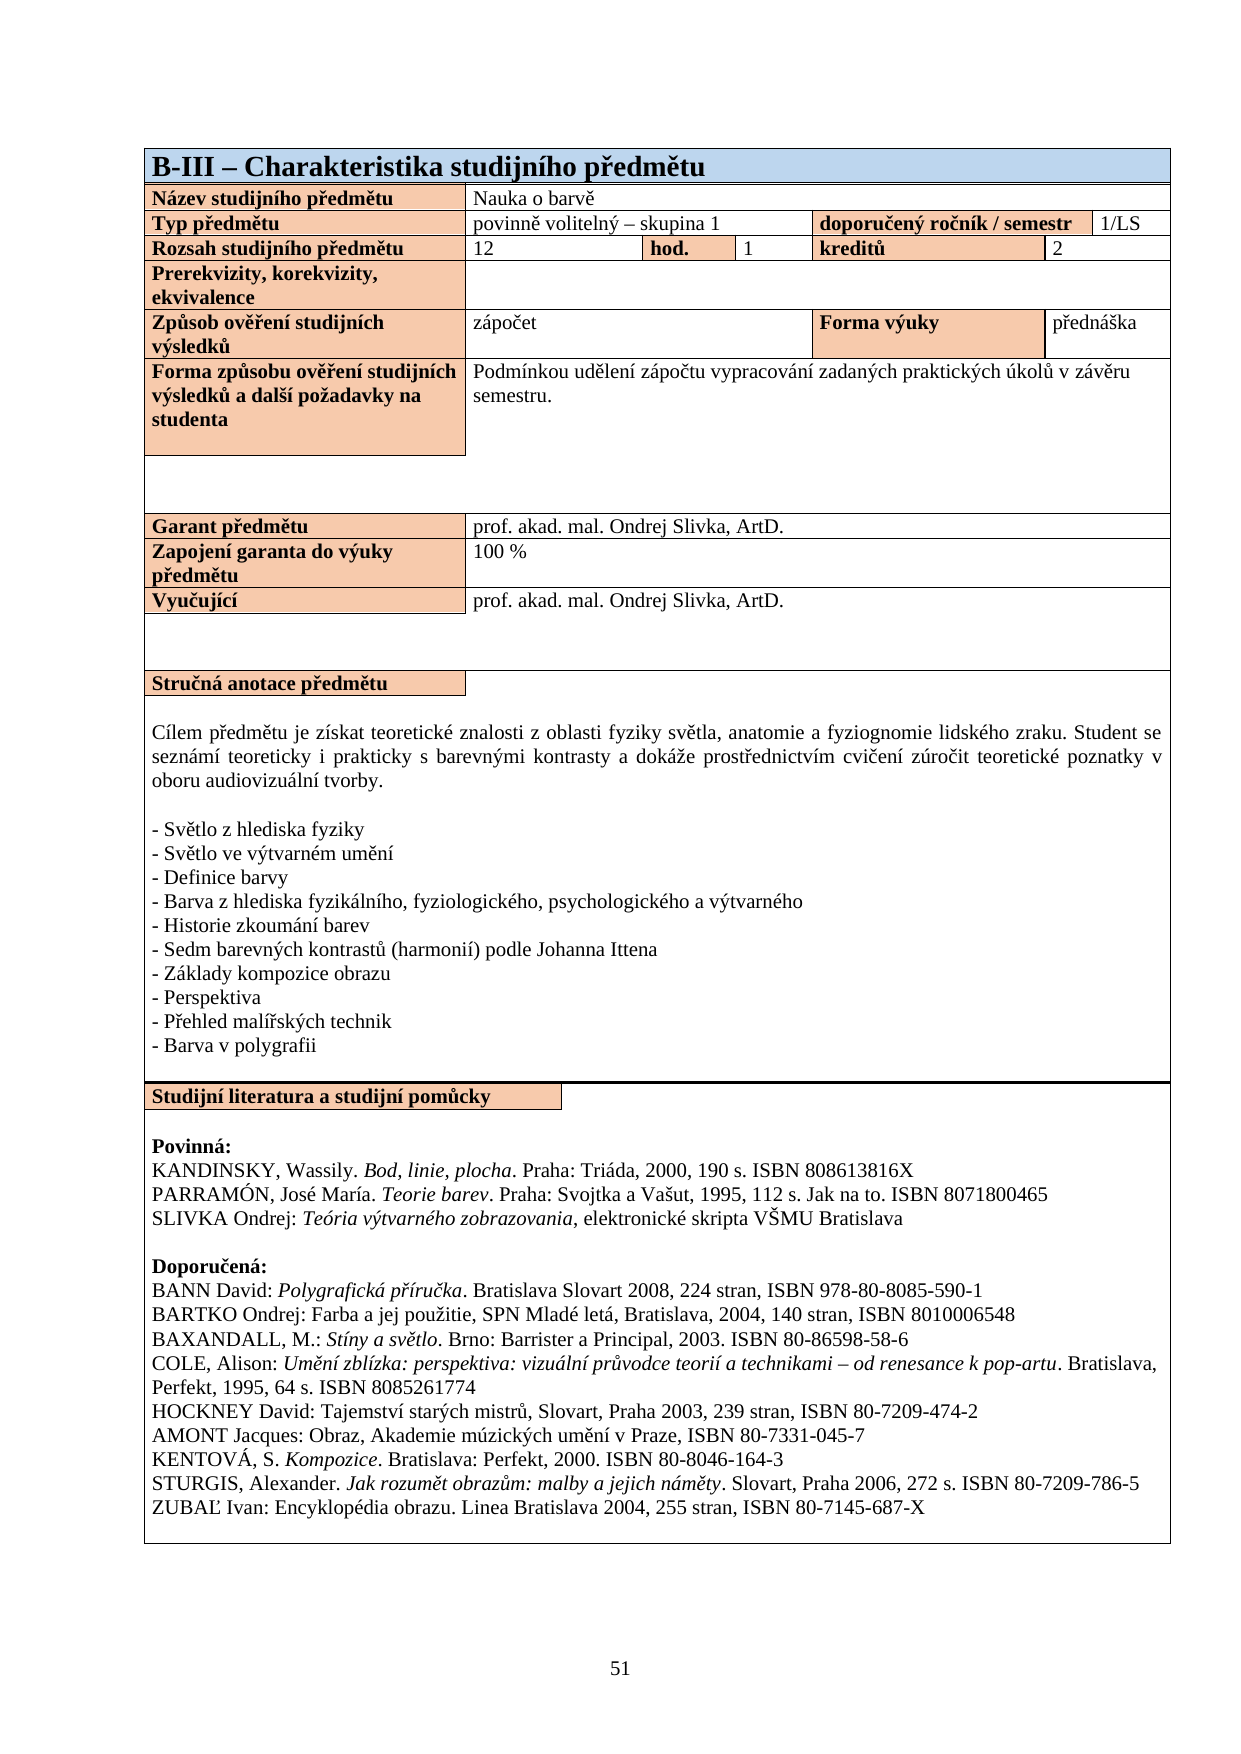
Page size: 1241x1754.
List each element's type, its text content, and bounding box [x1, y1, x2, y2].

table_cell doporučený ročník / semestr [813, 211, 1092, 234]
table_cell Způsob ověření studijních výsledků [145, 310, 465, 358]
table_header B-III – Charakteristika studijního předmětu [145, 149, 1170, 182]
table_cell 12 [466, 236, 642, 260]
table_cell [562, 1084, 1170, 1109]
table_cell Vyučující [145, 588, 465, 612]
table_cell 100 % [466, 539, 1170, 587]
table_cell Rozsah studijního předmětu [145, 236, 465, 260]
table_cell Nauka o barvě [466, 185, 1170, 209]
table_cell 1 [736, 236, 812, 260]
table_cell přednáška [1046, 310, 1170, 358]
table_cell 1/LS [1093, 211, 1170, 234]
table_cell Forma způsobu ověření studijních výsledků a další požadavky na studenta [145, 359, 465, 455]
table_cell Prerekvizity, korekvizity, ekvivalence [145, 261, 465, 309]
table_cell Forma výuky [813, 310, 1044, 358]
table_cell prof. akad. mal. Ondrej Slivka, ArtD. [466, 514, 1170, 538]
table_cell Cílem předmětu je získat teoretické znalosti z oblasti fyziky světla, anatomie a fyziognomie lidského zraku. Student se seznámí teoreticky i prakticky s barevnými kontrasty a dokáže prostřednictvím cvičení zúročit teoretické poznatky v oboru audiovizuální tvorby. - Světlo z hlediska fyziky - Světlo ve výtvarném umění - Definice barvy - Barva z hlediska fyzikálního, fyziologického, psychologického a výtvarného - Historie zkoumání barev - Sedm barevných kontrastů (harmonií) podle Johanna Ittena - Základy kompozice obrazu - Perspektiva - Přehled malířských technik - Barva v polygrafii [145, 695, 1170, 1081]
table_cell Název studijního předmětu [145, 185, 465, 209]
table_cell prof. akad. mal. Ondrej Slivka, ArtD. [466, 588, 1170, 612]
table_cell [466, 671, 1170, 695]
table_cell [145, 613, 1170, 670]
table_cell zápočet [466, 310, 812, 358]
table_cell Povinná: KANDINSKY, Wassily. Bod, linie, plocha. Praha: Triáda, 2000, 190 s. ISBN 808613816X PARRAMÓN, José María. Teorie barev. Praha: Svojtka a Vašut, 1995, 112 s. Jak na to. ISBN 8071800465 SLIVKA Ondrej: Teória výtvarného zobrazovania, elektronické skripta VŠMU Bratislava Doporučená: BANN David: Polygrafická příručka. Bratislava Slovart 2008, 224 stran, ISBN 978-80-8085-590-1 BARTKO Ondrej: Farba a jej použitie, SPN Mladé letá, Bratislava, 2004, 140 stran, ISBN 8010006548 BAXANDALL, M.: Stíny a světlo. Brno: Barrister a Principal, 2003. ISBN 80-86598-58-6 COLE, Alison: Umění zblízka: perspektiva: vizuální průvodce teorií a technikami – od renesance k pop-artu. Bratislava, Perfekt, 1995, 64 s. ISBN 8085261774 HOCKNEY David: Tajemství starých mistrů, Slovart, Praha 2003, 239 stran, ISBN 80-7209-474-2 AMONT Jacques: Obraz, Akademie múzických umění v Praze, ISBN 80-7331-045-7 KENTOVÁ, S. Kompozice. Bratislava: Perfekt, 2000. ISBN 80-8046-164-3 STURGIS, Alexander. Jak rozumět obrazům: malby a jejich náměty. Slovart, Praha 2006, 272 s. ISBN 80-7209-786-5 ZUBAĽ Ivan: Encyklopédia obrazu. Linea Bratislava 2004, 255 stran, ISBN 80-7145-687-X [145, 1109, 1170, 1543]
table_cell [466, 261, 1170, 309]
table_cell hod. [643, 236, 735, 260]
table_cell povinně volitelný – skupina 1 [466, 211, 812, 234]
table_cell Typ předmětu [145, 211, 465, 234]
table_cell Garant předmětu [145, 514, 465, 538]
table_cell Podmínkou udělení zápočtu vypracování zadaných praktických úkolů v závěru semestru. [466, 359, 1170, 455]
table_cell Zapojení garanta do výuky předmětu [145, 539, 465, 587]
table_cell Studijní literatura a studijní pomůcky [145, 1084, 561, 1109]
table_cell kreditů [813, 236, 1044, 260]
table_cell [145, 455, 1170, 513]
table_cell Stručná anotace předmětu [145, 671, 465, 695]
table_cell 2 [1046, 236, 1170, 260]
